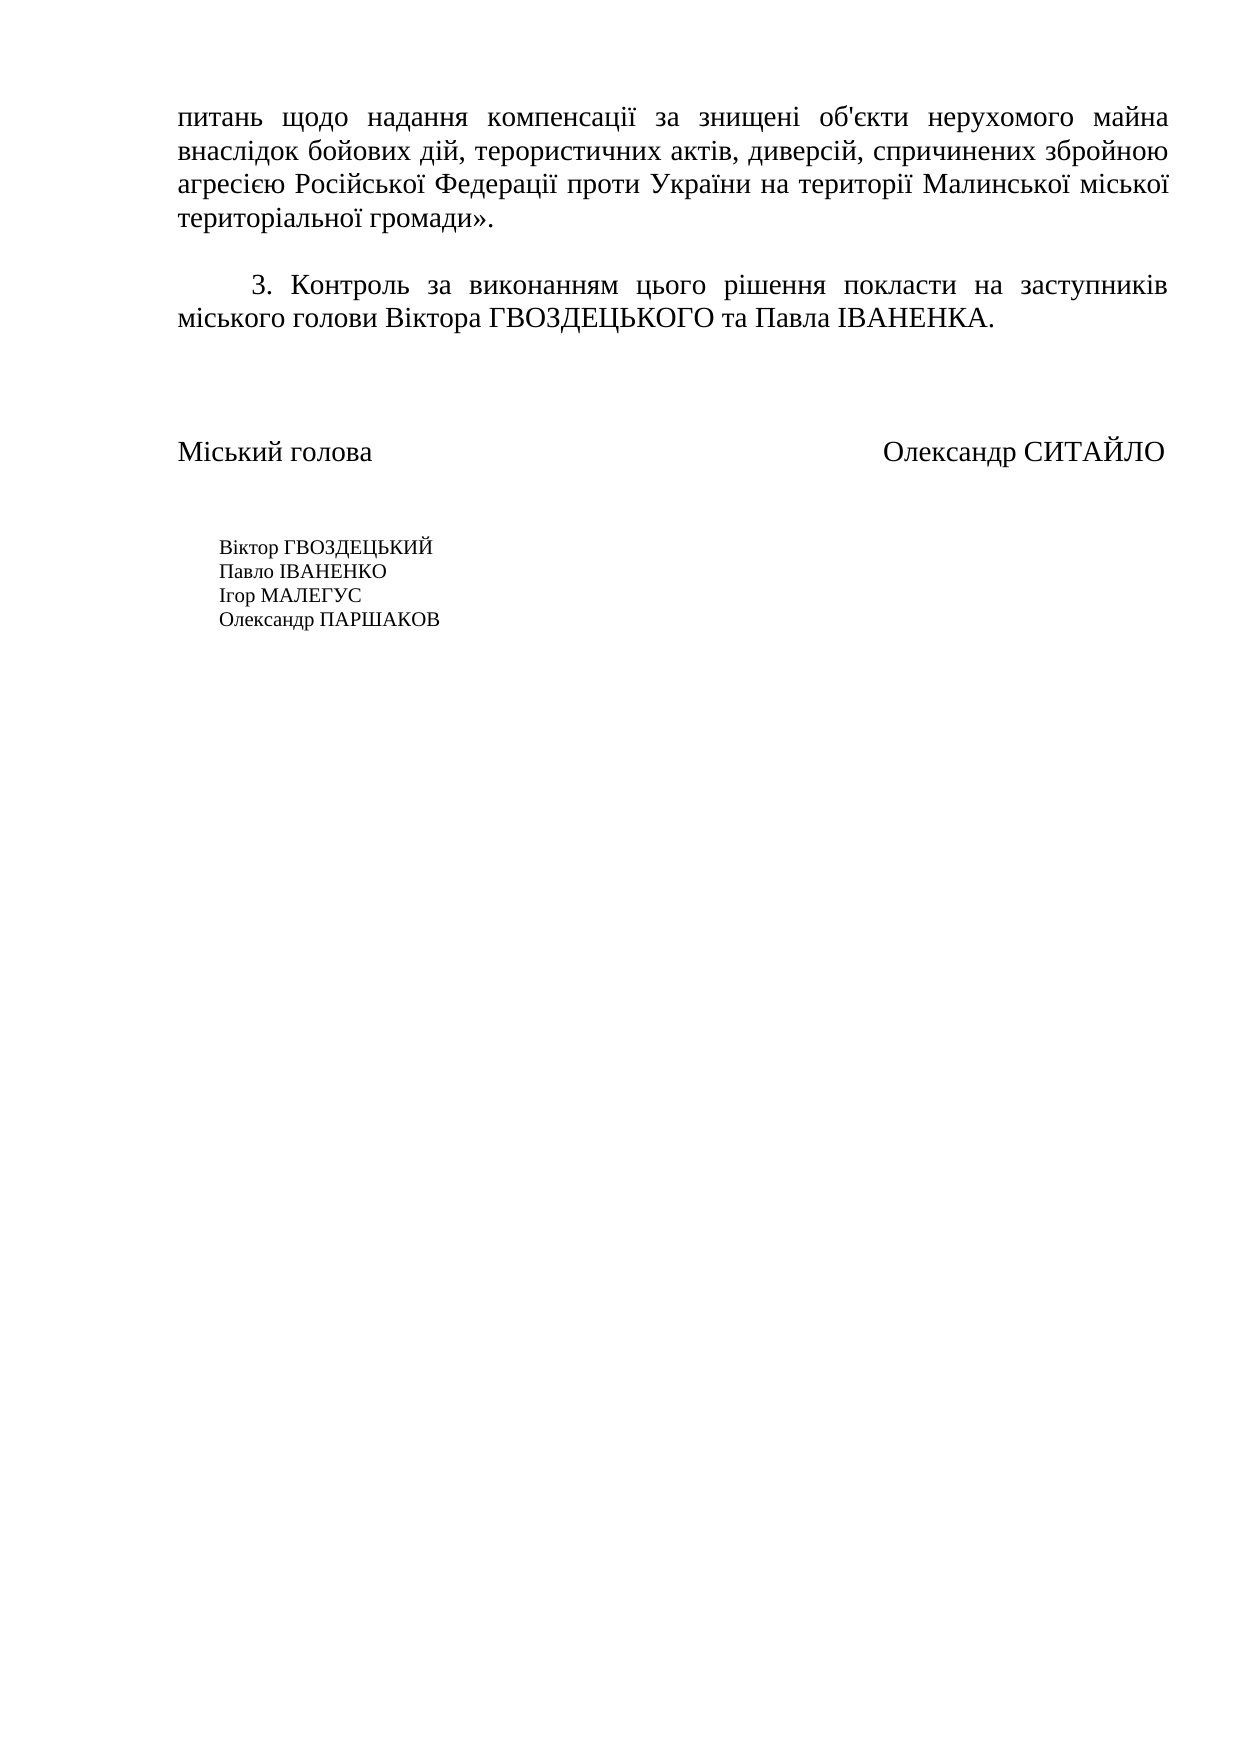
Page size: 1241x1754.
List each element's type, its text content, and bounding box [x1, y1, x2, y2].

text Міський голова Олександр СИТАЙЛО [177, 434, 1169, 468]
text 3. Контроль за виконанням цього рішення покласти на заступників міського голови Віктора ГВОЗДЕЦЬКОГО та Павла ІВАНЕНКА. [177, 267, 1169, 334]
text Олександр ПАРШАКОВ [177, 607, 1169, 631]
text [177, 99, 1169, 233]
text Павло ІВАНЕНКО [177, 559, 1169, 583]
text Віктор ГВОЗДЕЦЬКИЙ [177, 535, 1169, 559]
text Ігор МАЛЕГУС [177, 583, 1169, 607]
